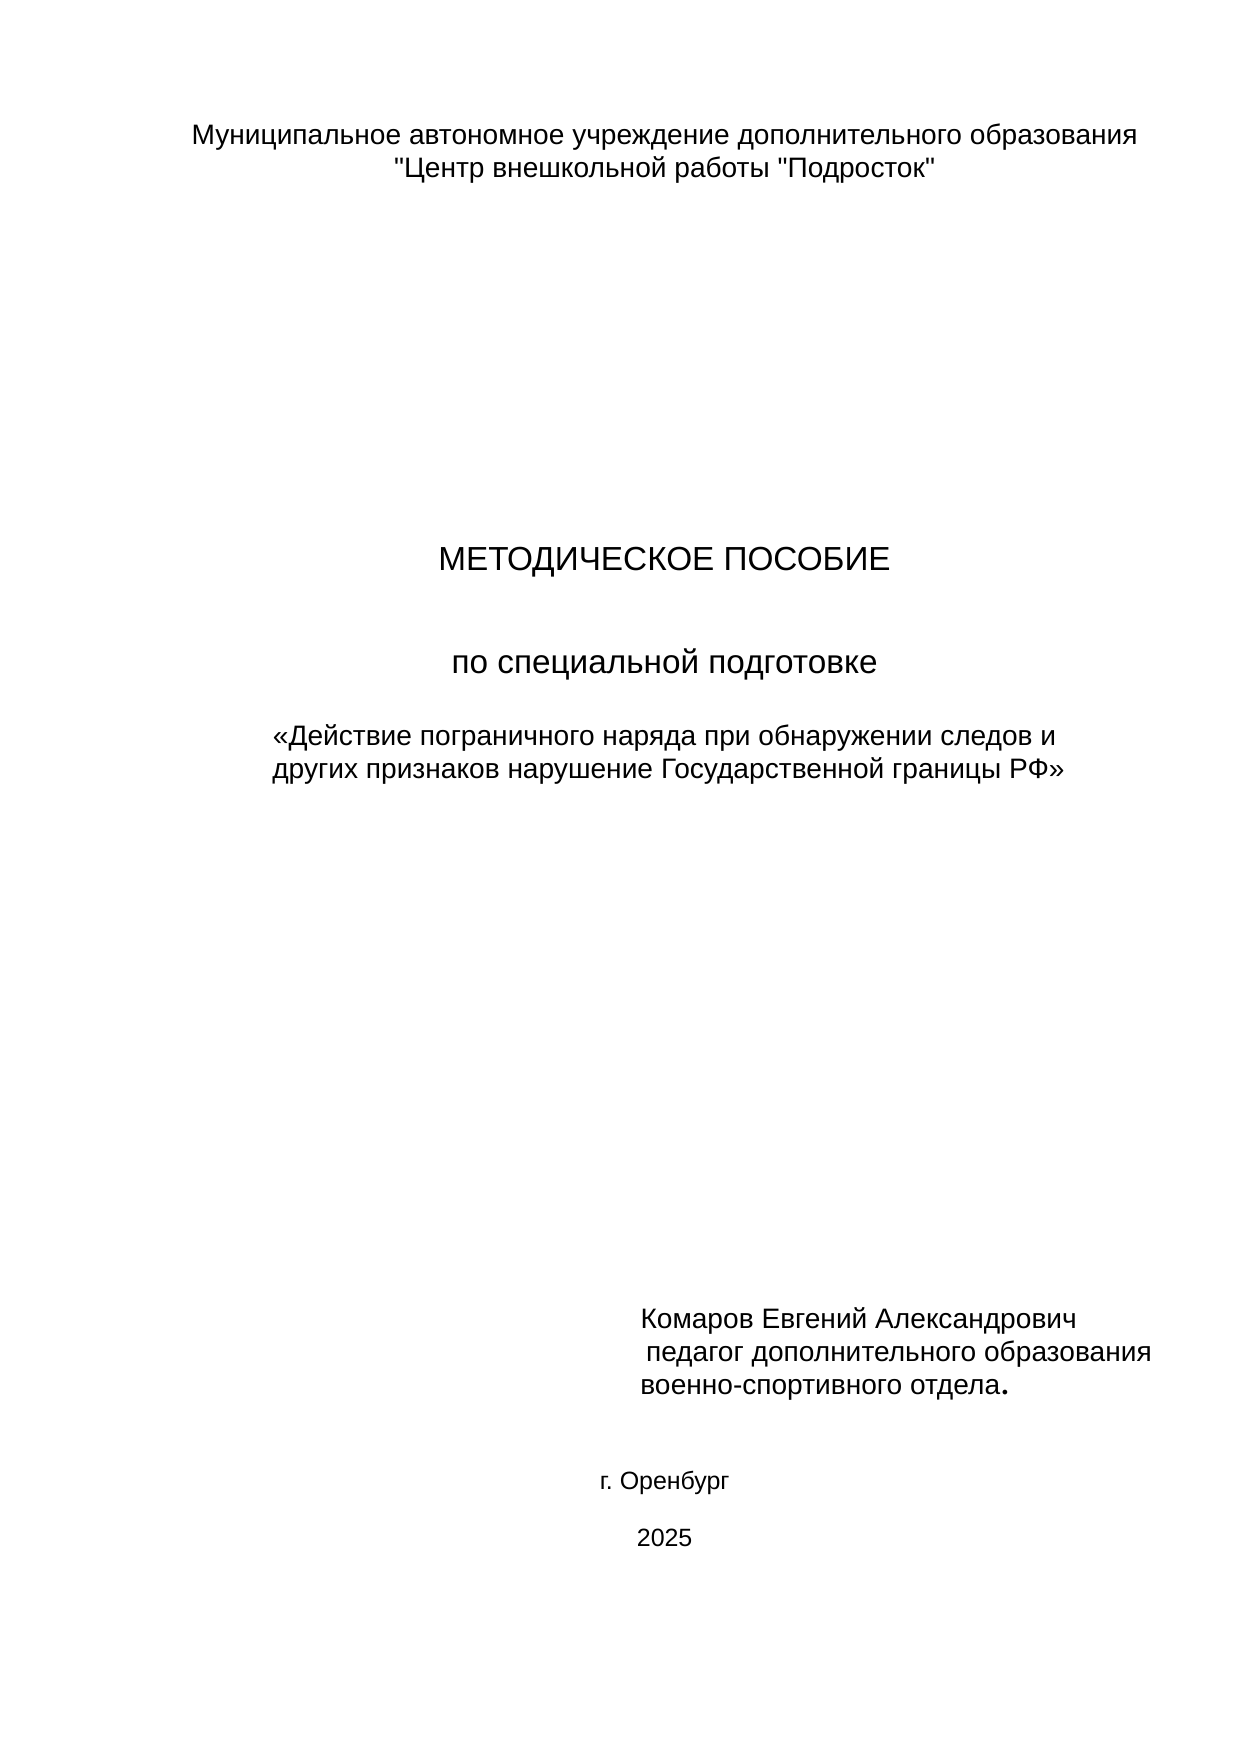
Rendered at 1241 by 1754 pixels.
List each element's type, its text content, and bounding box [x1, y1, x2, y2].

text «Действие пограничного наряда при обнаружении следов и [177, 719, 1152, 752]
text МЕТОДИЧЕСКОЕ ПОСОБИЕ [177, 539, 1152, 578]
text 2025 [177, 1523, 1152, 1552]
text Муниципальное автономное учреждение дополнительного образования "Центр внешкольной работы "Подросток" [177, 118, 1152, 183]
text г. Оренбург [177, 1466, 1152, 1494]
text по специальной подготовке [177, 642, 1152, 681]
text Комаров Евгений Александрович [177, 1302, 1152, 1335]
text военно-спортивного отдела. [177, 1367, 1152, 1401]
text других признаков нарушение Государственной границы РФ» [177, 752, 1152, 784]
text педагог дополнительного образования [177, 1335, 1152, 1367]
